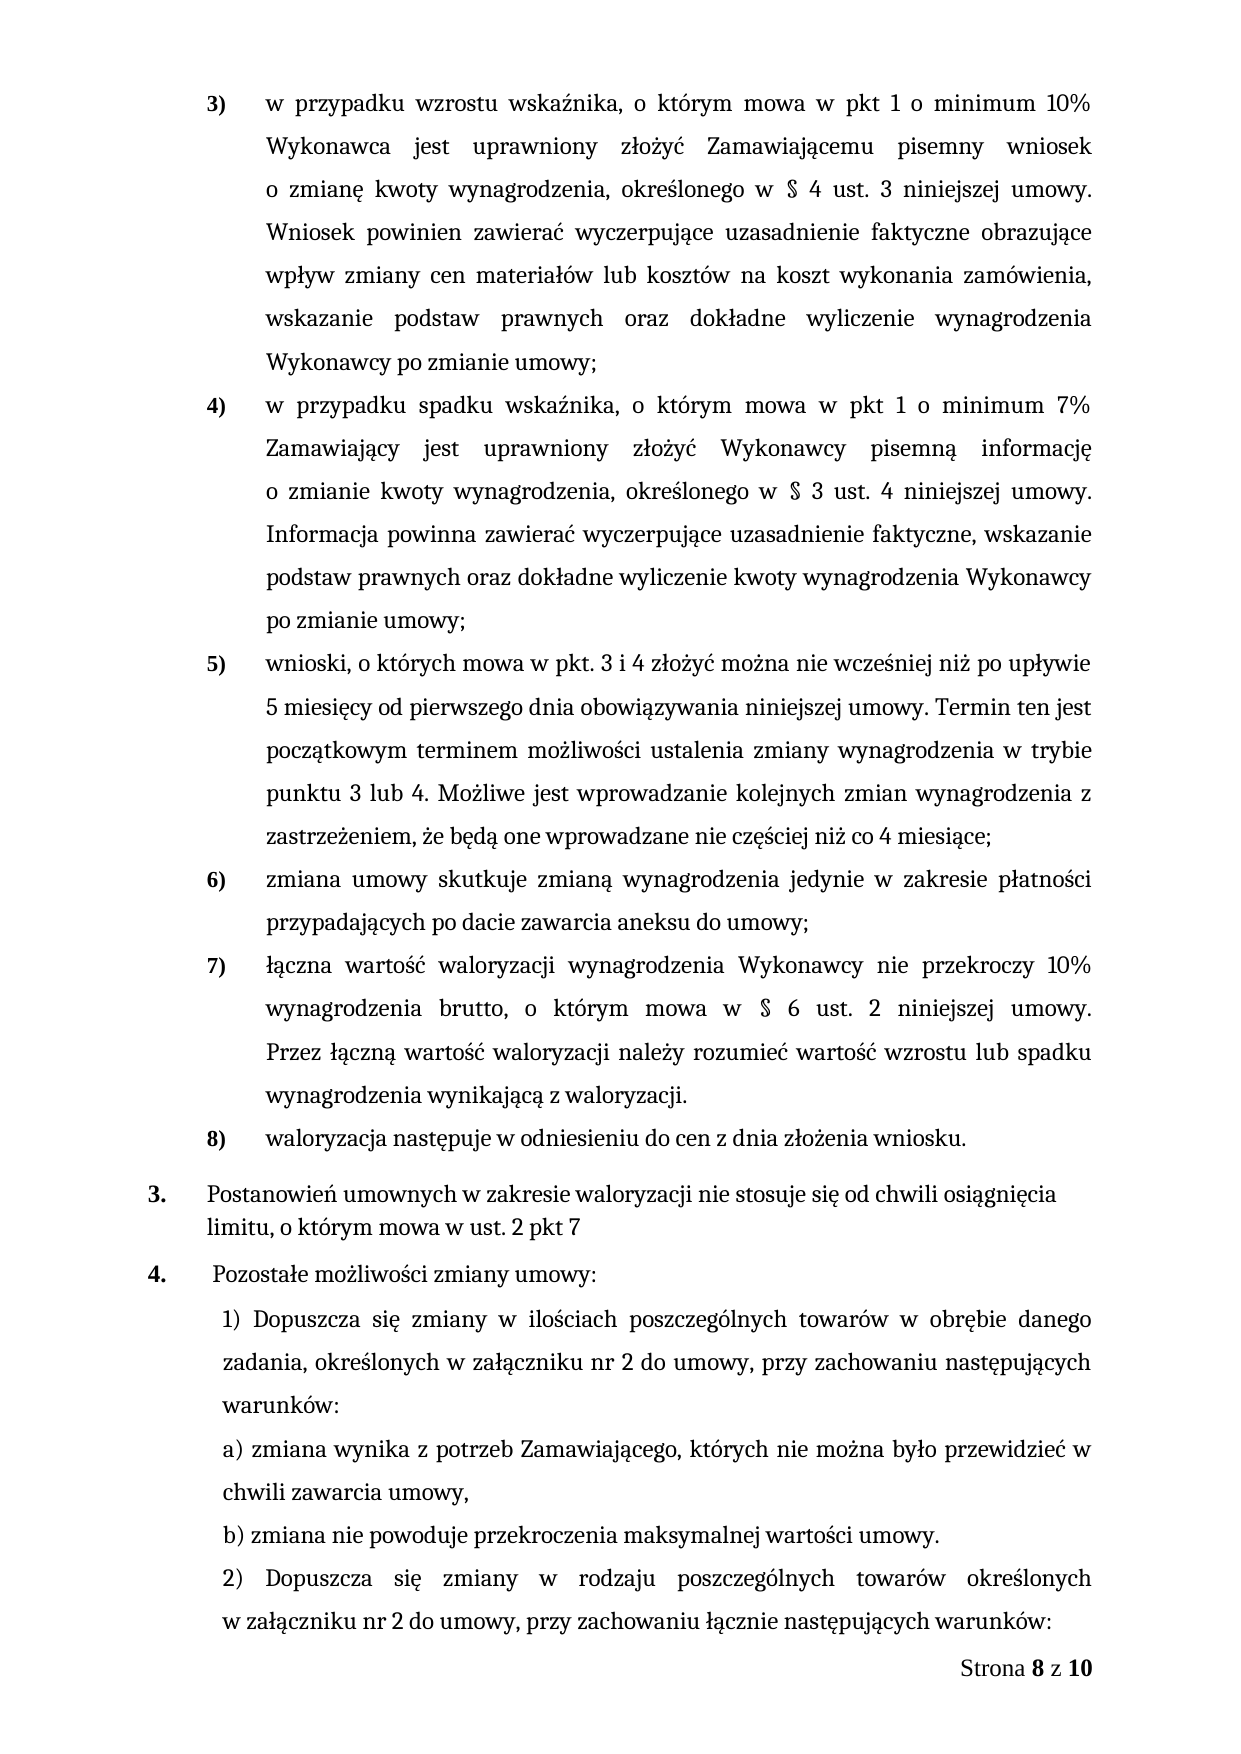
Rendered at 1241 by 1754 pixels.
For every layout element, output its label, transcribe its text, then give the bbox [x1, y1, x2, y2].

text 1) Dopuszcza się zmiany w ilościach poszczególnych towarów w obrębie danego zadania, określonych w załączniku nr 2 do umowy, przy zachowaniu następujących warunków: [223, 1305, 1093, 1420]
list wnioski, o których mowa w pkt. 3 i 4 złożyć można nie wcześniej niż po upływie 5 miesięcy od pierwszego dnia obowiązywania niniejszej umowy. Termin ten jest początkowym terminem możliwości ustalenia zmiany wynagrodzenia w trybie punktu 3 lub 4. Możliwe jest wprowadzanie kolejnych zmian wynagrodzenia z zastrzeżeniem, że będą one wprowadzane nie częściej niż co 4 miesiące; [207, 649, 1093, 851]
text 2) Dopuszcza się zmiany w rodzaju poszczególnych towarów określonych w załączniku nr 2 do umowy, przy zachowaniu łącznie następujących warunków: [223, 1564, 1093, 1636]
list Postanowień umownych w zakresie waloryzacji nie stosuje się od chwili osiągnięcia limitu, o którym mowa w ust. 2 pkt 7 [148, 1179, 1093, 1242]
list w przypadku spadku wskaźnika, o którym mowa w pkt 1 o minimum 7% Zamawiający jest uprawniony złożyć Wykonawcy pisemną informację o zmianie kwoty wynagrodzenia, określonego w § 3 ust. 4 niniejszej umowy. Informacja powinna zawierać wyczerpujące uzasadnienie faktyczne, wskazanie podstaw prawnych oraz dokładne wyliczenie kwoty wynagrodzenia Wykonawcy po zmianie umowy; [207, 391, 1093, 635]
list w przypadku wzrostu wskaźnika, o którym mowa w pkt 1 o minimum 10% Wykonawca jest uprawniony złożyć Zamawiającemu pisemny wniosek o zmianę kwoty wynagrodzenia, określonego w § 4 ust. 3 niniejszej umowy. Wniosek powinien zawierać wyczerpujące uzasadnienie faktyczne obrazujące wpływ zmiany cen materiałów lub kosztów na koszt wykonania zamówienia, wskazanie podstaw prawnych oraz dokładne wyliczenie wynagrodzenia Wykonawcy po zmianie umowy; [207, 89, 1093, 376]
text a) zmiana wynika z potrzeb Zamawiającego, których nie można było przewidzieć w chwili zawarcia umowy, [223, 1434, 1093, 1506]
list łączna wartość waloryzacji wynagrodzenia Wykonawcy nie przekroczy 10% wynagrodzenia brutto, o którym mowa w § 6 ust. 2 niniejszej umowy. Przez łączną wartość waloryzacji należy rozumieć wartość wzrostu lub spadku wynagrodzenia wynikającą z waloryzacji. [207, 951, 1093, 1109]
list zmiana umowy skutkuje zmianą wynagrodzenia jedynie w zakresie płatności przypadających po dacie zawarcia aneksu do umowy; [207, 865, 1093, 937]
text b) zmiana nie powoduje przekroczenia maksymalnej wartości umowy. [223, 1521, 1093, 1549]
list waloryzacja następuje w odniesieniu do cen z dnia złożenia wniosku. [207, 1124, 1093, 1152]
list Pozostałe możliwości zmiany umowy: [148, 1259, 1093, 1288]
